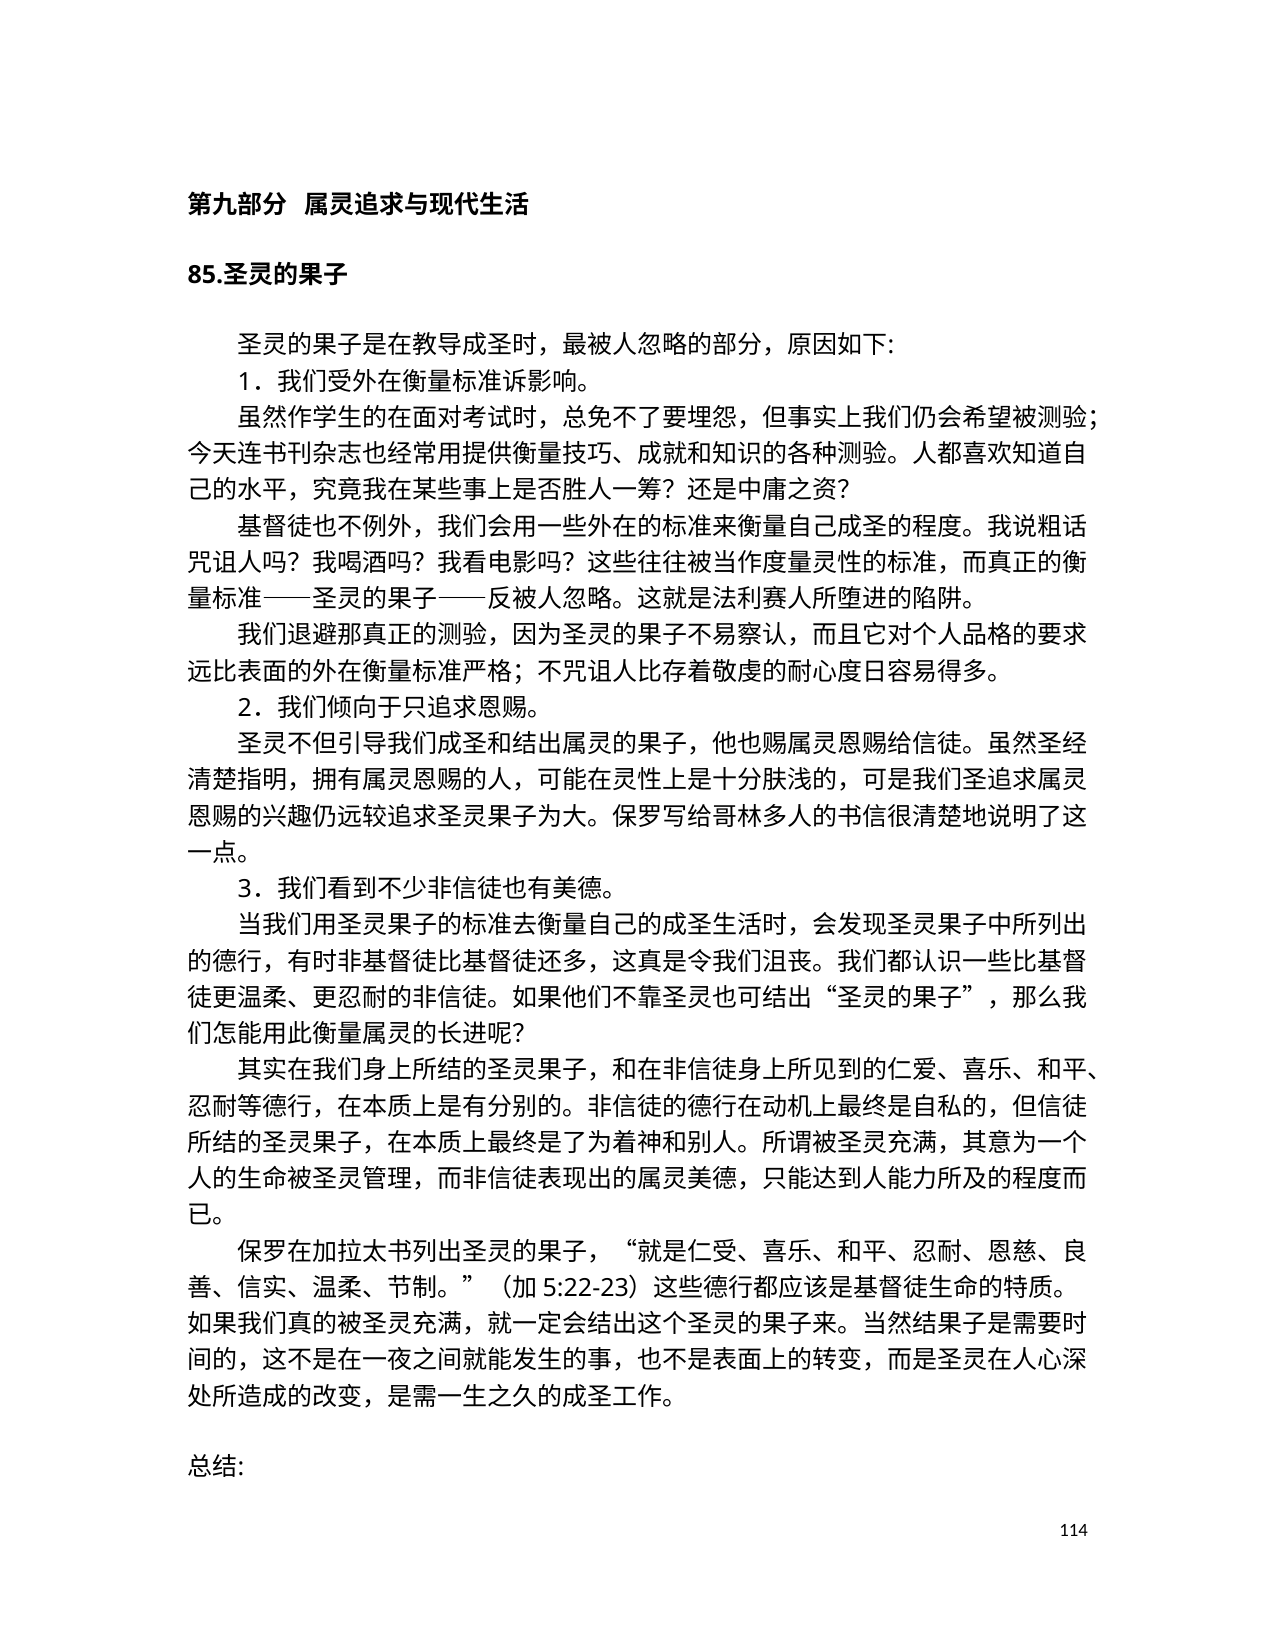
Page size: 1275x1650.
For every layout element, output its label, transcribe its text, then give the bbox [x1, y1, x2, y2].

text 圣灵不但引导我们成圣和结出属灵的果子，他也赐属灵恩赐给信徒。虽然圣经清楚指明，拥有属灵恩赐的人，可能在灵性上是十分肤浅的，可是我们圣追求属灵恩赐的兴趣仍远较追求圣灵果子为大。保罗写给哥林多人的书信很清楚地说明了这一点。 [187, 723, 1087, 868]
text 保罗在加拉太书列出圣灵的果子，“就是仁受、喜乐、和平、忍耐、恩慈、良善、信实、温柔、节制。”（加5:22-23）这些德行都应该是基督徒生命的特质。如果我们真的被圣灵充满，就一定会结出这个圣灵的果子来。当然结果子是需要时间的，这不是在一夜之间就能发生的事，也不是表面上的转变，而是圣灵在人心深处所造成的改变，是需一生之久的成圣工作。 [187, 1231, 1087, 1412]
text 2．我们倾向于只追求恩赐。 [187, 687, 1087, 723]
text 3．我们看到不少非信徒也有美德。 [187, 868, 1087, 905]
text 1．我们受外在衡量标准诉影响。 [187, 361, 1087, 397]
text 其实在我们身上所结的圣灵果子，和在非信徒身上所见到的仁爱、喜乐、和平、忍耐等德行，在本质上是有分别的。非信徒的德行在动机上最终是自私的，但信徒所结的圣灵果子，在本质上最终是了为着神和别人。所谓被圣灵充满，其意为一个人的生命被圣灵管理，而非信徒表现出的属灵美德，只能达到人能力所及的程度而已。 [187, 1050, 1087, 1231]
text 总结: [187, 1446, 1087, 1482]
text 85.圣灵的果子 [187, 254, 1087, 291]
text 我们退避那真正的测验，因为圣灵的果子不易察认，而且它对个人品格的要求远比表面的外在衡量标准严格；不咒诅人比存着敬虔的耐心度日容易得多。 [187, 615, 1087, 687]
text 虽然作学生的在面对考试时，总免不了要埋怨，但事实上我们仍会希望被测验；今天连书刊杂志也经常用提供衡量技巧、成就和知识的各种测验。人都喜欢知道自己的水平，究竟我在某些事上是否胜人一筹？还是中庸之资？ [187, 397, 1087, 506]
text 第九部分 属灵追求与现代生活 [187, 184, 1087, 220]
text 当我们用圣灵果子的标准去衡量自己的成圣生活时，会发现圣灵果子中所列出的德行，有时非基督徒比基督徒还多，这真是令我们沮丧。我们都认识一些比基督徒更温柔、更忍耐的非信徒。如果他们不靠圣灵也可结出“圣灵的果子”，那么我们怎能用此衡量属灵的长进呢？ [187, 905, 1087, 1050]
text 基督徒也不例外，我们会用一些外在的标准来衡量自己成圣的程度。我说粗话咒诅人吗？我喝酒吗？我看电影吗？这些往往被当作度量灵性的标准，而真正的衡量标准——圣灵的果子——反被人忽略。这就是法利赛人所堕进的陷阱。 [187, 506, 1087, 615]
text 圣灵的果子是在教导成圣时，最被人忽略的部分，原因如下: [187, 325, 1087, 361]
